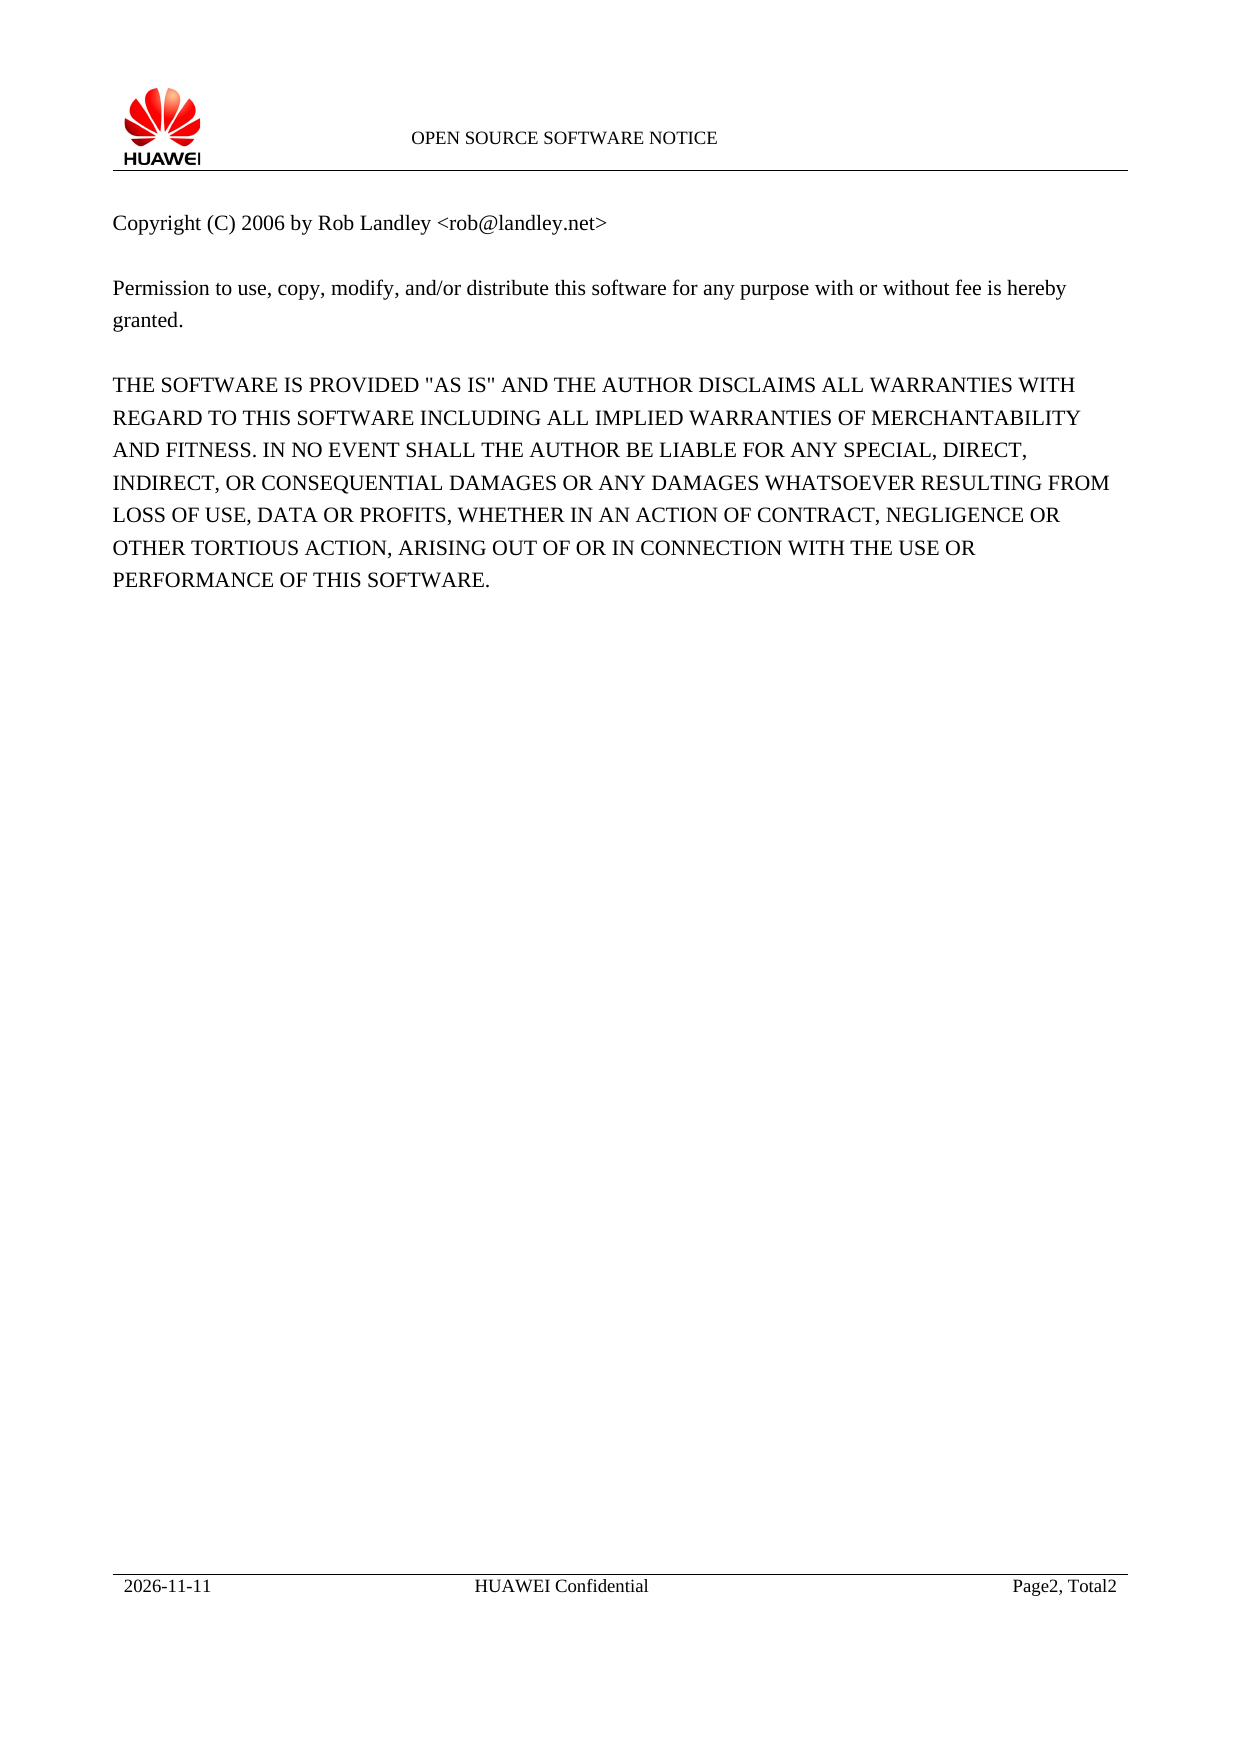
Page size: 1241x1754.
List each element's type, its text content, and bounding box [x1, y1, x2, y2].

picture [124, 88, 201, 165]
